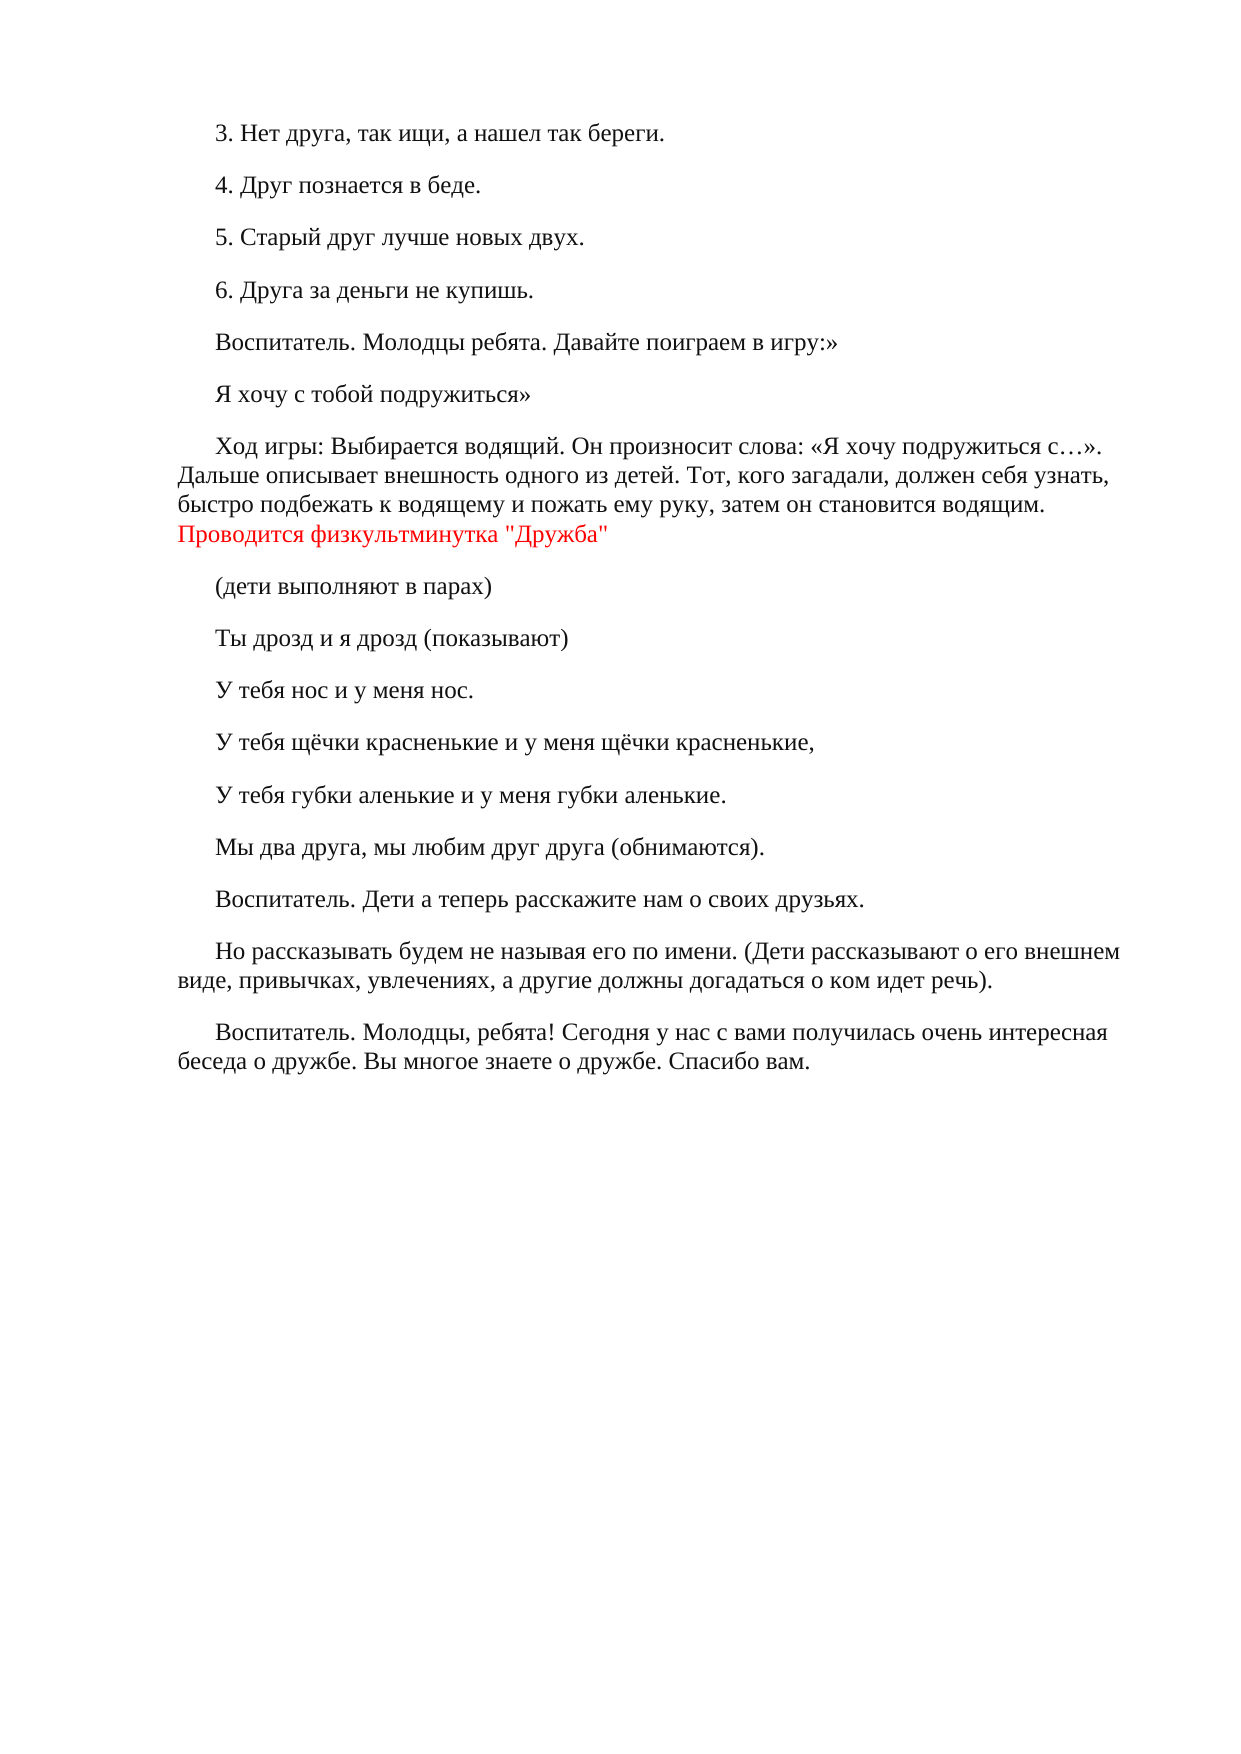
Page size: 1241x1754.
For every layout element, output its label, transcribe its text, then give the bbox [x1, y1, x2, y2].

text Но рассказывать будем не называя его по имени. (Дети рассказывают о его внешнем виде, привычках, увлечениях, а другие должны догадаться о ком идет речь). [177, 936, 1152, 994]
text 6. Друга за деньги не купишь. [177, 275, 1152, 303]
text Ты дрозд и я дрозд (показывают) [177, 623, 1152, 652]
text 5. Старый друг лучше новых двух. [177, 222, 1152, 251]
text 4. Друг познается в беде. [177, 170, 1152, 199]
text Воспитатель. Молодцы ребята. Давайте поиграем в игру:» [177, 327, 1152, 356]
text У тебя нос и у меня нос. [177, 675, 1152, 704]
text Воспитатель. Дети а теперь расскажите нам о своих друзьях. [177, 884, 1152, 913]
text Воспитатель. Молодцы, ребята! Сегодня у нас с вами получилась очень интересная беседа о дружбе. Вы многое знаете о дружбе. Спасибо вам. [177, 1017, 1152, 1075]
text 3. Нет друга, так ищи, а нашел так береги. [177, 118, 1152, 147]
text У тебя губки аленькие и у меня губки аленькие. [177, 780, 1152, 808]
text (дети выполняют в парах) [177, 571, 1152, 600]
text Я хочу с тобой подружиться» [177, 379, 1152, 408]
text Ход игры: Выбирается водящий. Он произносит слова: «Я хочу подружиться с…». Дальше описывает внешность одного из детей. Тот, кого загадали, должен себя узнать, быстро подбежать к водящему и пожать ему руку, затем он становится водящим. [177, 431, 1152, 517]
text Проводится физкультминутка "Дружба" [177, 517, 1152, 547]
text Мы два друга, мы любим друг друга (обнимаются). [177, 832, 1152, 861]
text У тебя щёчки красненькие и у меня щёчки красненькие, [177, 727, 1152, 756]
